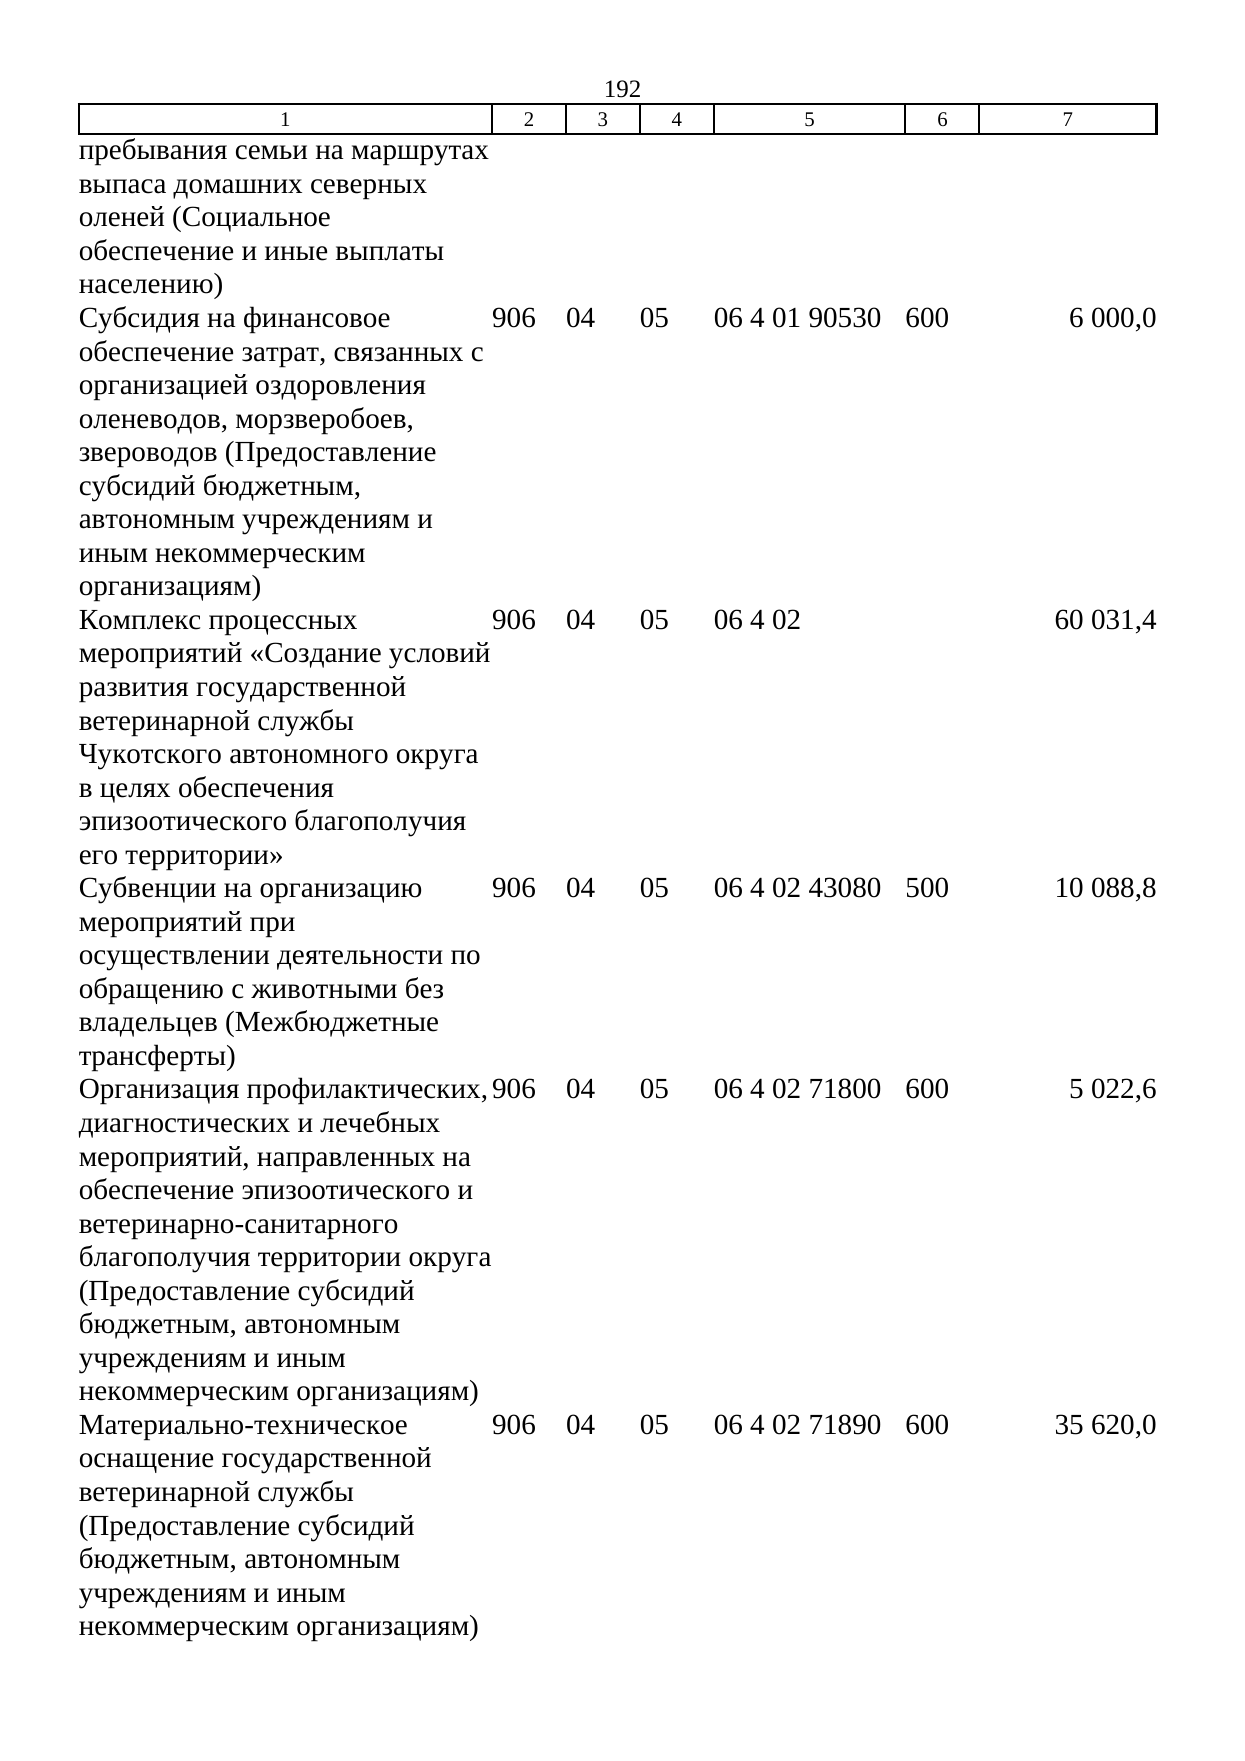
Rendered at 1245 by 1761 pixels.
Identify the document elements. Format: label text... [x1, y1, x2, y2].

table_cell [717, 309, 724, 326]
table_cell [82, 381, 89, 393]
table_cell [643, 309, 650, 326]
table_header 7 [980, 105, 1155, 132]
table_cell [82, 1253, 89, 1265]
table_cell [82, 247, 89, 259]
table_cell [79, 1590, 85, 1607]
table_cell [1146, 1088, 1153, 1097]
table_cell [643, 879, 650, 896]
table_header 1 [80, 105, 491, 132]
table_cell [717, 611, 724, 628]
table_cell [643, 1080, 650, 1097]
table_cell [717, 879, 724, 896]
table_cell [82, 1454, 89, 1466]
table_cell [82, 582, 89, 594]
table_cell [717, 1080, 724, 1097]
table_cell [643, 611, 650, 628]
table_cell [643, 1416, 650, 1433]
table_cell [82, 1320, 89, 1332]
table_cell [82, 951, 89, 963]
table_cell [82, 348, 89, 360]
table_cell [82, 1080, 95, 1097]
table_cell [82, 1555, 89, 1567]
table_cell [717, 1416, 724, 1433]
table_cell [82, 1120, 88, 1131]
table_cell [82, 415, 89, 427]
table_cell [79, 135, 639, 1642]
table_header 3 [567, 105, 639, 132]
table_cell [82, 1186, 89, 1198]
table_header 4 [641, 105, 713, 132]
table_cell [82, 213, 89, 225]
table_header 6 [906, 105, 978, 132]
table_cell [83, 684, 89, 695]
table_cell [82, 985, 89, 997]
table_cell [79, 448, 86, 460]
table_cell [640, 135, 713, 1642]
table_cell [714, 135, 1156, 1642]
table_header 2 [493, 105, 565, 132]
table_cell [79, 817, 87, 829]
table_header 5 [715, 105, 904, 132]
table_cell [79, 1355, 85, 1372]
